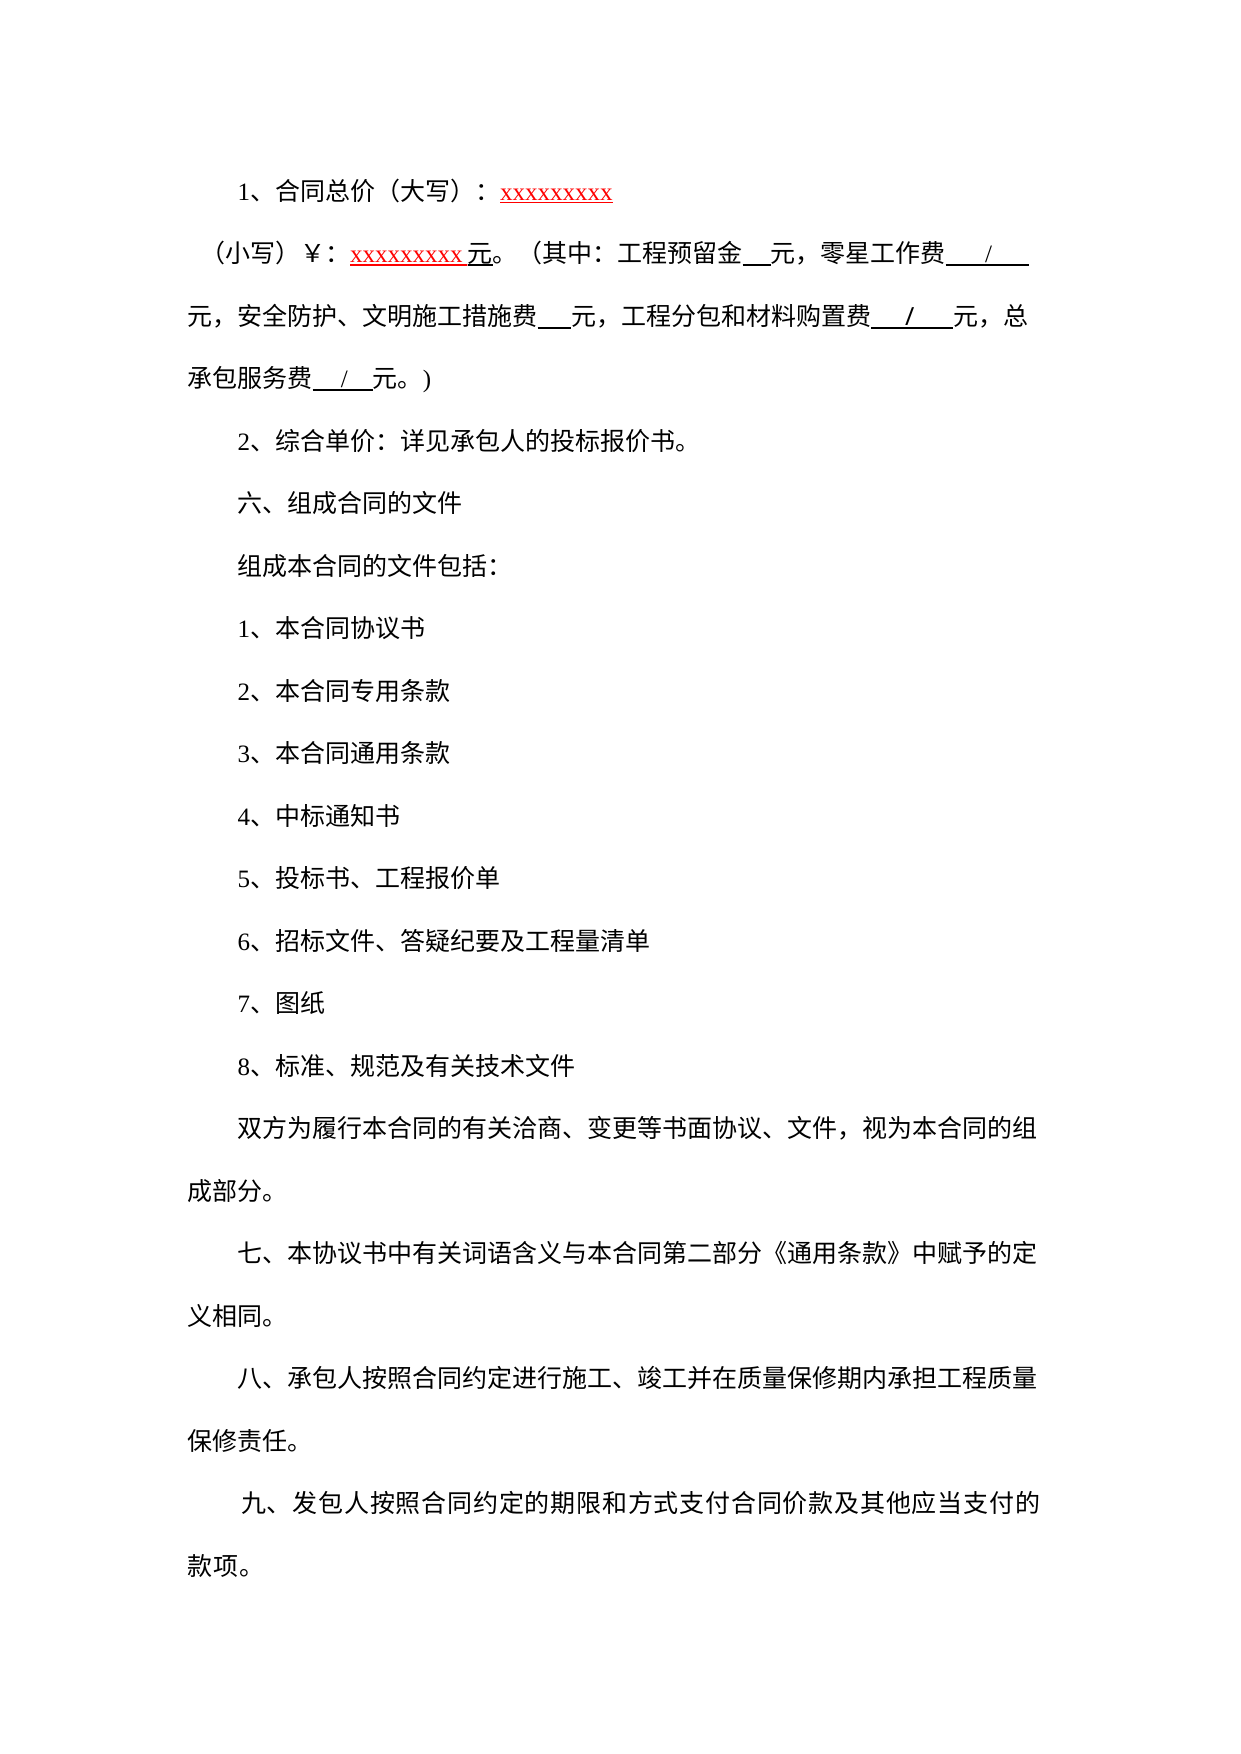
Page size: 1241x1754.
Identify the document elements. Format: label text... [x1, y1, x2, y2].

text 8、标准、规范及有关技术文件 [187, 1025, 1053, 1087]
text 七、本协议书中有关词语含义与本合同第二部分《通用条款》中赋予的定义相同。 [187, 1212, 1053, 1337]
text 5、投标书、工程报价单 [187, 837, 1053, 900]
text 九、发包人按照合同约定的期限和方式支付合同价款及其他应当支付的款项。 [187, 1462, 1053, 1587]
text 六、组成合同的文件 [187, 462, 1053, 525]
text 7、图纸 [187, 962, 1053, 1025]
text 组成本合同的文件包括： [187, 525, 1053, 587]
text 1、本合同协议书 [187, 587, 1053, 650]
text 1、合同总价（大写）：xxxxxxxxx [187, 150, 1053, 212]
text 3、本合同通用条款 [187, 712, 1053, 775]
text 6、招标文件、答疑纪要及工程量清单 [187, 900, 1053, 962]
text 2、本合同专用条款 [187, 650, 1053, 712]
text 八、承包人按照合同约定进行施工、竣工并在质量保修期内承担工程质量保修责任。 [187, 1337, 1053, 1462]
text （小写）￥：xxxxxxxxx元。（其中：工程预留金 元，零星工作费 / 元，安全防护、文明施工措施费 元，工程分包和材料购置费 / 元，总承包服务费 / 元。) [187, 212, 1053, 400]
text 双方为履行本合同的有关洽商、变更等书面协议、文件，视为本合同的组成部分。 [187, 1087, 1053, 1212]
text 2、综合单价：详见承包人的投标报价书。 [187, 400, 1053, 462]
text 4、中标通知书 [187, 775, 1053, 837]
